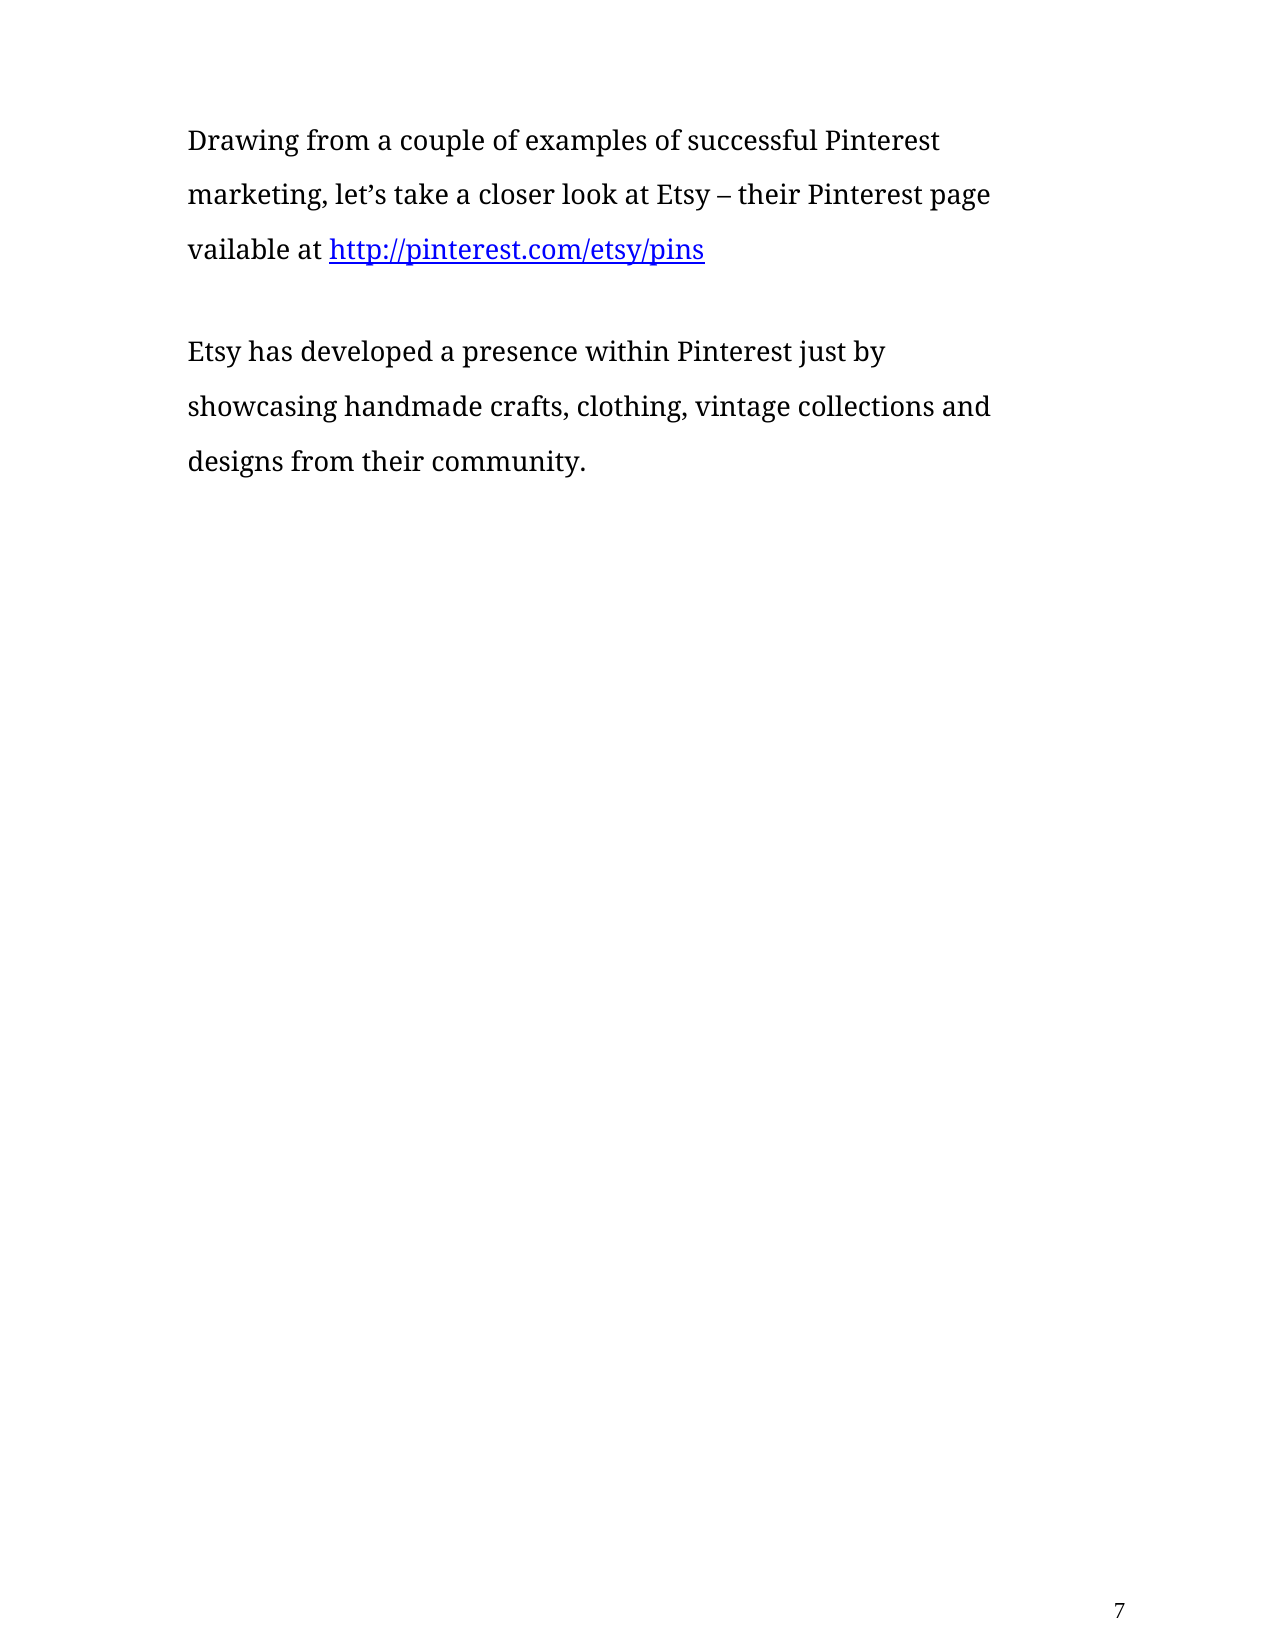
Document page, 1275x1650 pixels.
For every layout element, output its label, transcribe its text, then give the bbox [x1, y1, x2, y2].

text Etsy has developed a presence within Pinterest just by showcasing handmade crafts, clothing, vintage collections and designs from their community. [187, 333, 1010, 479]
text Drawing from a couple of examples of successful Pinterest marketing, let’s take a closer look at Etsy – their Pinterest page vailable at http://pinterest.com/etsy/pins [187, 121, 1081, 268]
